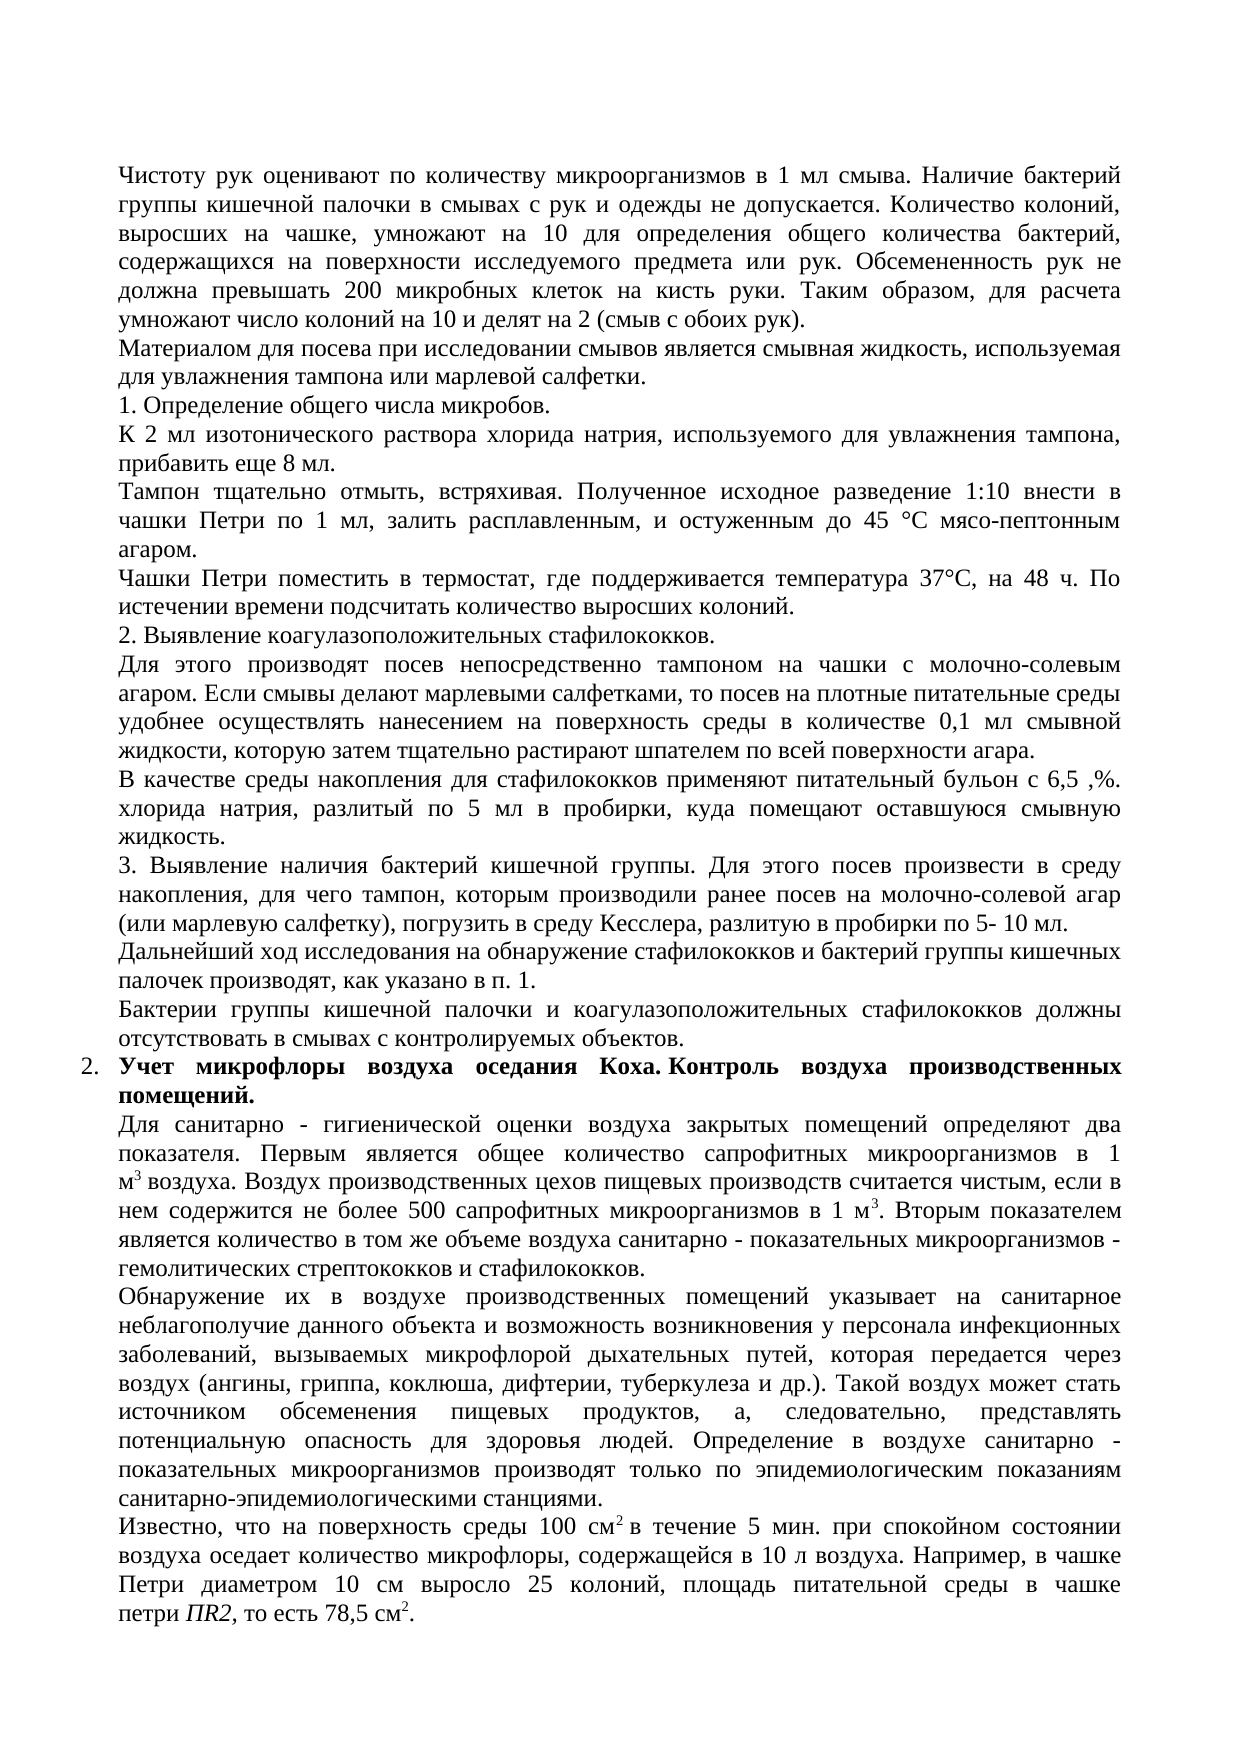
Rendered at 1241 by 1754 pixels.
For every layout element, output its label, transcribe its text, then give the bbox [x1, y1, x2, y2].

text Материалом для посева при исследовании смывов является смывная жидкость, используемая для увлажнения тампона или марлевой салфетки. [118, 333, 1122, 390]
text Известно, что на поверхность среды 100 см2 в течение 5 мин. при спокойном состоянии воздуха оседает количество микрофлоры, содержащейся в 10 л воздуха. Например, в чашке Петри диаметром 10 см выросло 25 колоний, площадь питательной среды в чашке петри ПR2, то есть 78,5 см2. [118, 1511, 1122, 1626]
text Для этого производят посев непосредственно тампоном на чашки с молочно-солевым агаром. Если смывы делают марлевыми салфетками, то посев на плотные питательные среды удобнее осуществлять нанесением на поверхность среды в количестве 0,1 мл смывной жидкости, которую затем тщательно растирают шпателем по всей поверхности агара. [118, 649, 1122, 764]
text 2. Выявление коагулазоположительных стафилококков. [118, 620, 1122, 649]
list Учет микрофлоры воздуха оседания Коха. Контроль воздуха производственных помещений. [81, 1051, 1122, 1109]
text 1. Определение общего числа микробов. [118, 390, 1122, 419]
text Бактерии группы кишечной палочки и коагулазоположительных стафилококков должны отсутствовать в смывах с контролируемых объектов. [118, 994, 1122, 1051]
text Тампон тщательно отмыть, встряхивая. Полученное исходное разведение 1:10 внести в чашки Петри по 1 мл, залить расплавленным, и остуженным до 45 °С мясо-пептонным агаром. [118, 476, 1122, 563]
text 3. Выявление наличия бактерий кишечной группы. Для этого посев произвести в среду накопления, для чего тампон, которым производили ранее посев на молочно-солевой агар (или марлевую салфетку), погрузить в среду Кесслера, разлитую в пробирки по 5- 10 мл. [118, 850, 1122, 936]
text Чистоту рук оценивают по количеству микроорганизмов в 1 мл смыва. Наличие бактерий группы кишечной палочки в смывах с рук и одежды не допускается. Количество колоний, выросших на чашке, умножают на 10 для определения общего количества бактерий, содержащихся на поверхности исследуемого предмета или рук. Обсемененность рук не должна превышать 200 микробных клеток на кисть руки. Таким образом, для расчета умножают число колоний на 10 и делят на 2 (смыв с обоих рук). [118, 160, 1122, 333]
text Чашки Петри поместить в термостат, где поддерживается температура 37°С, на 48 ч. По истечении времени подсчитать количество выросших колоний. [118, 563, 1122, 620]
text Дальнейший ход исследования на обнаружение стафилококков и бактерий группы кишечных палочек производят, как указано в п. 1. [118, 936, 1122, 994]
text К 2 мл изотонического раствора хлорида натрия, используемого для увлажнения тампона, прибавить еще 8 мл. [118, 419, 1122, 476]
text Для санитарно - гигиенической оценки воздуха закрытых помещений определяют два показателя. Первым является общее количество сапрофитных микроорганизмов в 1 м3 воздуха. Воздух производственных цехов пищевых производств считается чистым, если в нем содержится не более 500 сапрофитных микроорганизмов в 1 м3. Вторым показателем является количество в том же объеме воздуха санитарно - показательных микроорганизмов - гемолитических стрептококков и стафилококков. [118, 1109, 1122, 1281]
text Обнаружение их в воздухе производственных помещений указывает на санитарное неблагополучие данного объекта и возможность возникновения у персонала инфекционных заболеваний, вызываемых микрофлорой дыхательных путей, которая передается через воздух (ангины, гриппа, коклюша, дифтерии, туберкулеза и др.). Такой воздух может стать источником обсеменения пищевых продуктов, а, следовательно, представлять потенциальную опасность для здоровья людей. Определение в воздухе санитарно - показательных микроорганизмов производят только по эпидемиологическим показаниям санитарно-эпидемиологическими станциями. [118, 1281, 1122, 1511]
text В качестве среды накопления для стафилококков применяют питательный бульон с 6,5 ,%. хлорида натрия, разлитый по 5 мл в пробирки, куда помещают оставшуюся смывную жидкость. [118, 764, 1122, 850]
